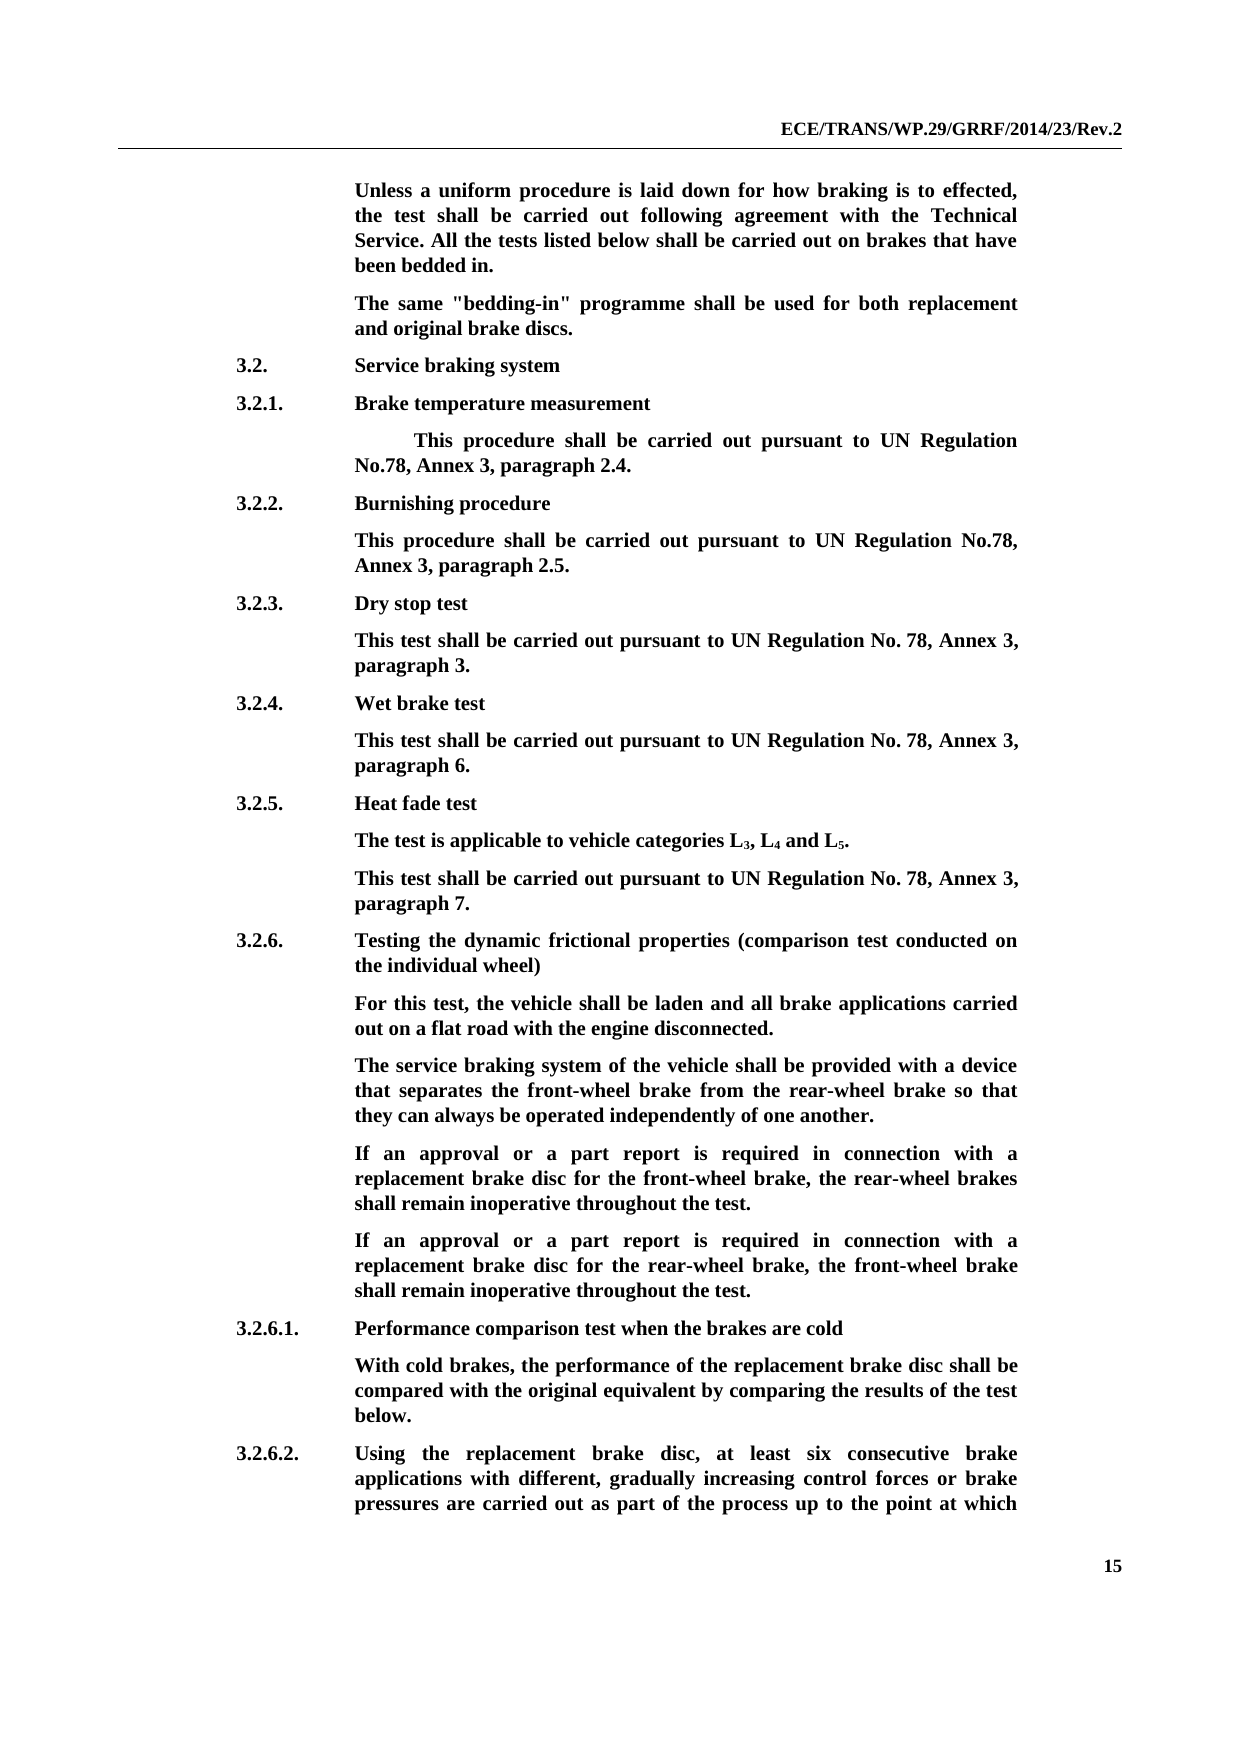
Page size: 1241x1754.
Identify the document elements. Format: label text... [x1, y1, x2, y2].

text This test shall be carried out pursuant to UN Regulation No. 78, Annex 3, paragraph 7. [354, 865, 1019, 915]
text This test shall be carried out pursuant to UN Regulation No. 78, Annex 3, paragraph 6. [354, 727, 1019, 777]
text The same "bedding-in" programme shall be used for both replacement and original brake discs. [354, 290, 1019, 340]
text Unless a uniform procedure is laid down for how braking is to effected, the test shall be carried out following agreement with the Technical Service. All the tests listed below shall be carried out on brakes that have been bedded in. [354, 177, 1019, 277]
text With cold brakes, the performance of the replacement brake disc shall be compared with the original equivalent by comparing the results of the test below. [354, 1352, 1019, 1427]
text The service braking system of the vehicle shall be provided with a device that separates the front-wheel brake from the rear-wheel brake so that they can always be operated independently of one another. [354, 1052, 1019, 1127]
text 3.2.6.1. Performance comparison test when the brakes are cold [236, 1315, 1019, 1340]
text 3.2.3. Dry stop test [236, 590, 1019, 615]
text 3.2.2. Burnishing procedure [236, 490, 1019, 515]
text 3.2.6. Testing the dynamic frictional properties (comparison test conducted on the individual wheel) [236, 927, 1019, 977]
text 3.2.5. Heat fade test [236, 790, 1019, 815]
text 3.2.1. Brake temperature measurement [236, 390, 1019, 415]
text This procedure shall be carried out pursuant to UN Regulation No.78, Annex 3, paragraph 2.4. [354, 427, 1019, 477]
text For this test, the vehicle shall be laden and all brake applications carried out on a flat road with the engine disconnected. [354, 990, 1019, 1040]
text The test is applicable to vehicle categories L3, L4 and L5. [354, 827, 1019, 852]
text If an approval or a part report is required in connection with a replacement brake disc for the rear-wheel brake, the front-wheel brake shall remain inoperative throughout the test. [354, 1227, 1019, 1302]
text 3.2. Service braking system [236, 352, 1019, 377]
text This test shall be carried out pursuant to UN Regulation No. 78, Annex 3, paragraph 3. [354, 627, 1019, 677]
text If an approval or a part report is required in connection with a replacement brake disc for the front-wheel brake, the rear-wheel brakes shall remain inoperative throughout the test. [354, 1140, 1019, 1215]
text This procedure shall be carried out pursuant to UN Regulation No.78, Annex 3, paragraph 2.5. [354, 527, 1019, 577]
text 3.2.4. Wet brake test [236, 690, 1019, 715]
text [236, 1440, 1019, 1515]
